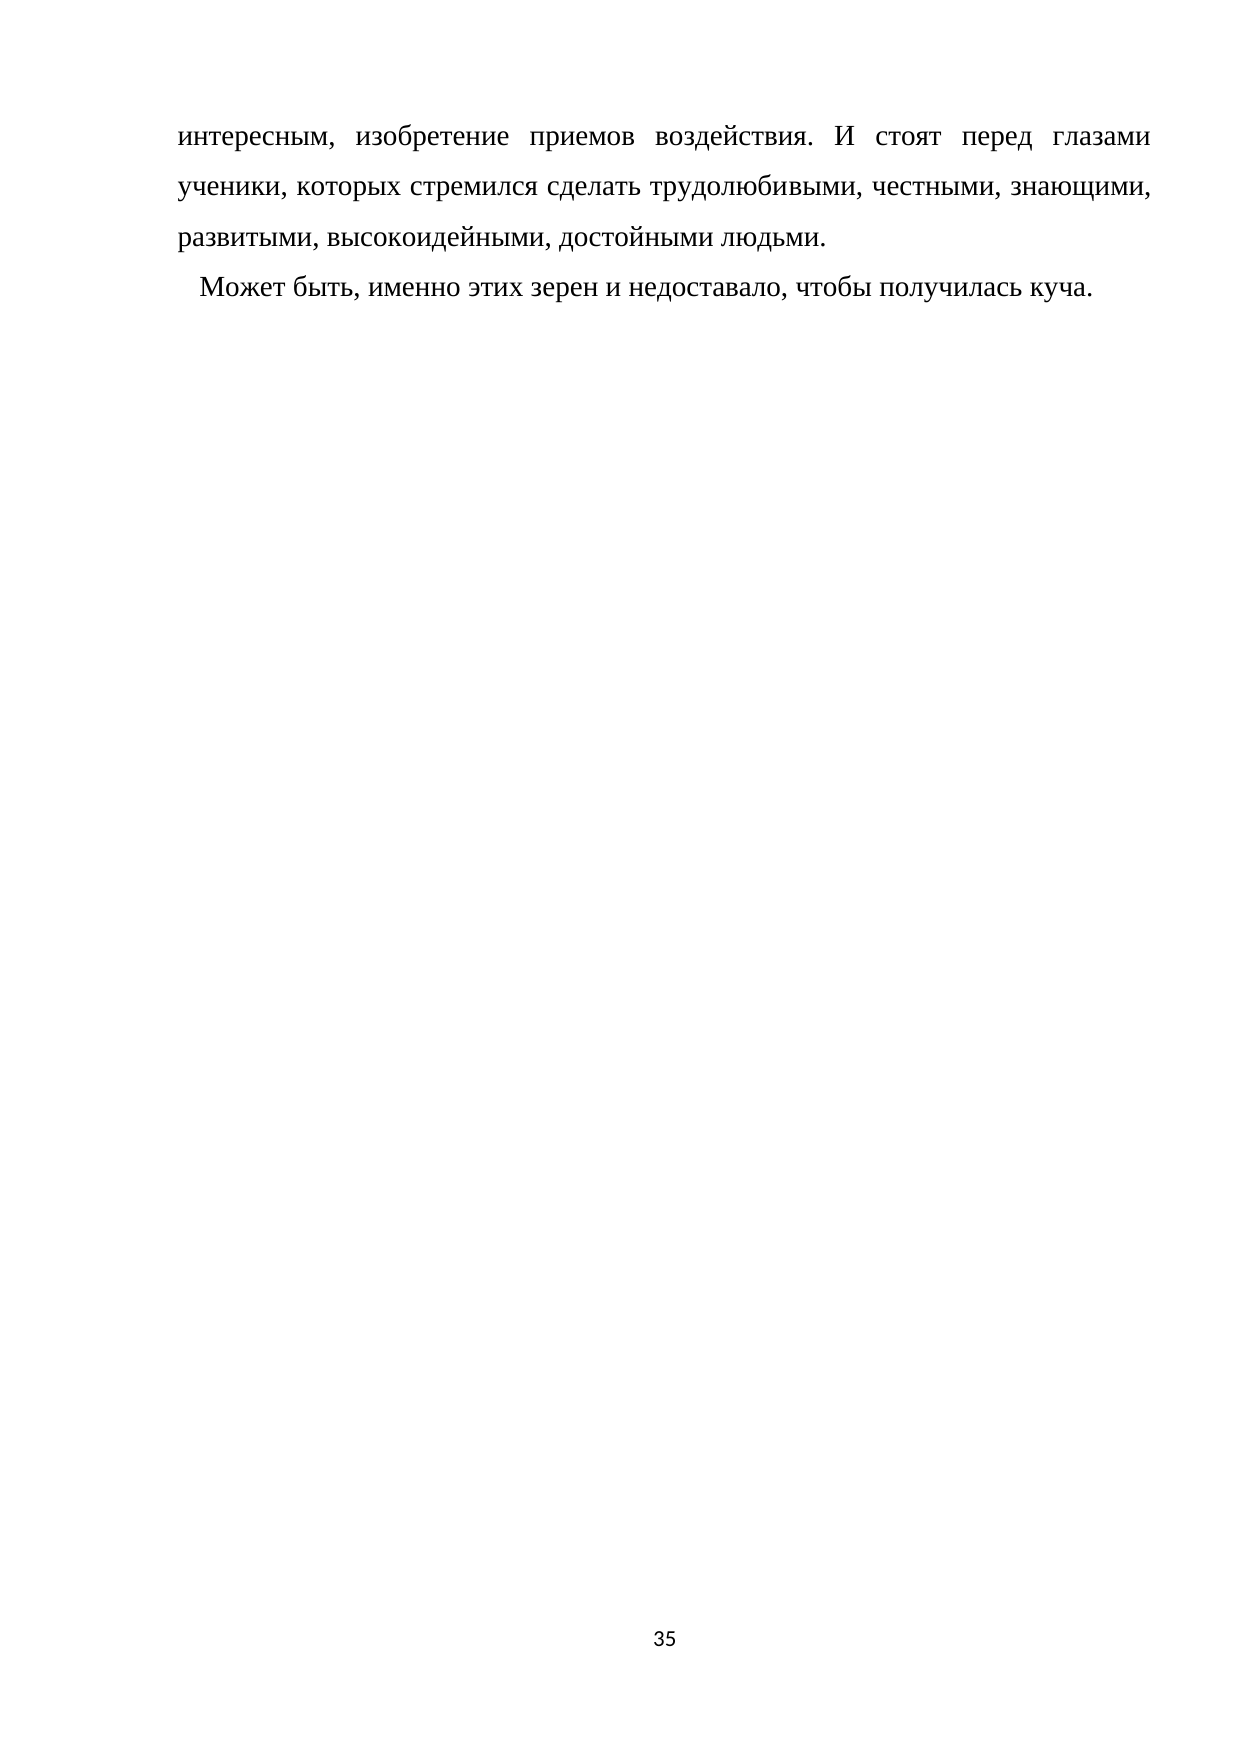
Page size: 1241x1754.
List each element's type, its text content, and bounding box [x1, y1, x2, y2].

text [177, 118, 1152, 252]
text Может быть, именно этих зерен и недоставало, чтобы получилась куча. [177, 269, 1152, 303]
